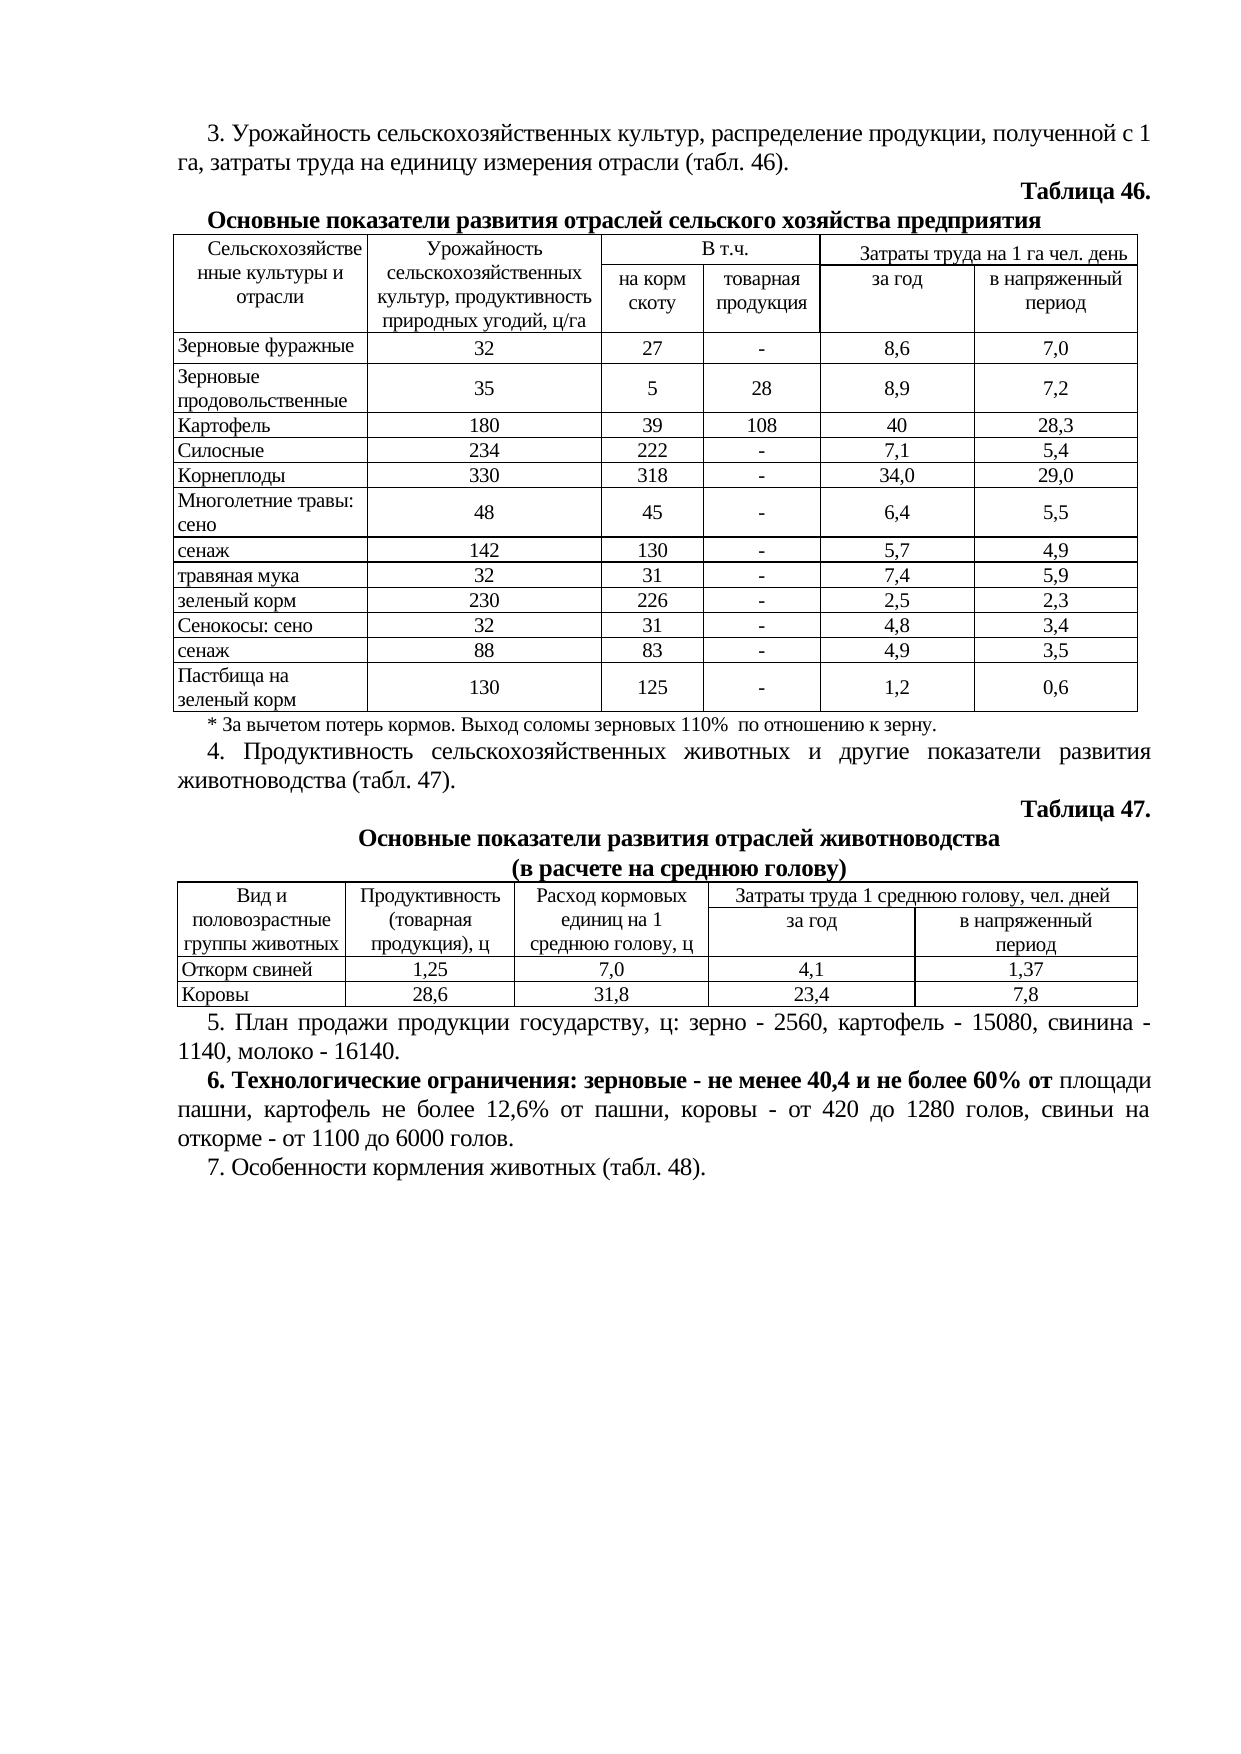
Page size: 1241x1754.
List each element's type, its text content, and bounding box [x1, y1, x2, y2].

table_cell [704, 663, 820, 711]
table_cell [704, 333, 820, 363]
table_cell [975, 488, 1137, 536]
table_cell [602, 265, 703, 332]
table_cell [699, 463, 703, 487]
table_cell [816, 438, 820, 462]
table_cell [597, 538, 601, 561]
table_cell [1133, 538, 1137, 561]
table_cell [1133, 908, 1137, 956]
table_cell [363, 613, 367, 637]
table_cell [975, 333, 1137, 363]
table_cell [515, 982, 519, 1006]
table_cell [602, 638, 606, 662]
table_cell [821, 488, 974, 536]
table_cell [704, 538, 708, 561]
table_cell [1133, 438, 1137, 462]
text Основные показатели развития отраслей сельского хозяйства предприятия [177, 205, 1152, 234]
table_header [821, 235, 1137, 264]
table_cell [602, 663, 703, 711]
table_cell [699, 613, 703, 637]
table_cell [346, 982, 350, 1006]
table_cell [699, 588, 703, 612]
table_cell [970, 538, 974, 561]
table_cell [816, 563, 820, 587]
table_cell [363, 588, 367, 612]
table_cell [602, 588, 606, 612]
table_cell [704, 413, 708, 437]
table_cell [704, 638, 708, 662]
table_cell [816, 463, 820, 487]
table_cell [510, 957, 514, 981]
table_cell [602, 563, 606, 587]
text 5. План продажи продукции государству, ц: зерно - 2560, картофель - 15080, свинина - 1140, молоко - 16140. [177, 1007, 1152, 1065]
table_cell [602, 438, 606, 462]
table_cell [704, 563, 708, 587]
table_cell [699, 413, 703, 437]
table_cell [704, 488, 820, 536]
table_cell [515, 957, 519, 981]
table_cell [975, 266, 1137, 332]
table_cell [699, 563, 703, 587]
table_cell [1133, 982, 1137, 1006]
text Таблица 46. [177, 176, 1152, 205]
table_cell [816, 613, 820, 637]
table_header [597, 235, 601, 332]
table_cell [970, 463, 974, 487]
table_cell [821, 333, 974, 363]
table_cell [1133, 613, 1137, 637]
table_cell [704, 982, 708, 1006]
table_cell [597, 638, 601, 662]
text Основные показатели развития отраслей животноводства [177, 823, 1152, 852]
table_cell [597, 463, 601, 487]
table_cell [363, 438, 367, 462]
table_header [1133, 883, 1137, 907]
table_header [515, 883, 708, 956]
text 6. Технологические ограничения: зерновые - не менее 40,4 и не более 60% от площади пашни, картофель не более 12,6% от пашни, коровы - от 420 до 1280 голов, свиньи на откорме - от 1100 до 6000 голов. [177, 1065, 1152, 1152]
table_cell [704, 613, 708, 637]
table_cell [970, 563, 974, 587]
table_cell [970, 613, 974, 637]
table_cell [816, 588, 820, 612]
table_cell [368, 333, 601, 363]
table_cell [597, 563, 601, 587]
text Таблица 47. [177, 794, 1152, 823]
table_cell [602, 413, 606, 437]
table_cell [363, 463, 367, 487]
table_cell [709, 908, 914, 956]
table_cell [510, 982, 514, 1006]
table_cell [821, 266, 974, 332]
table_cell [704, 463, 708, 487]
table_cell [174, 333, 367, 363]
text * За вычетом потерь кормов. Выход соломы зерновых 110% по отношению к зерну. [177, 712, 1152, 736]
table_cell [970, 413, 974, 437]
text 4. Продуктивность сельскохозяйственных животных и другие показатели развития животноводства (табл. 47). [177, 736, 1152, 794]
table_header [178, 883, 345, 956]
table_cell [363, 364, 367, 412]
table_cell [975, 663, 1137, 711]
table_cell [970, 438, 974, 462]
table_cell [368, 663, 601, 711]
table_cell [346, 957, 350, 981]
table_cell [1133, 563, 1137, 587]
text (в расчете на среднюю голову) [177, 852, 1152, 881]
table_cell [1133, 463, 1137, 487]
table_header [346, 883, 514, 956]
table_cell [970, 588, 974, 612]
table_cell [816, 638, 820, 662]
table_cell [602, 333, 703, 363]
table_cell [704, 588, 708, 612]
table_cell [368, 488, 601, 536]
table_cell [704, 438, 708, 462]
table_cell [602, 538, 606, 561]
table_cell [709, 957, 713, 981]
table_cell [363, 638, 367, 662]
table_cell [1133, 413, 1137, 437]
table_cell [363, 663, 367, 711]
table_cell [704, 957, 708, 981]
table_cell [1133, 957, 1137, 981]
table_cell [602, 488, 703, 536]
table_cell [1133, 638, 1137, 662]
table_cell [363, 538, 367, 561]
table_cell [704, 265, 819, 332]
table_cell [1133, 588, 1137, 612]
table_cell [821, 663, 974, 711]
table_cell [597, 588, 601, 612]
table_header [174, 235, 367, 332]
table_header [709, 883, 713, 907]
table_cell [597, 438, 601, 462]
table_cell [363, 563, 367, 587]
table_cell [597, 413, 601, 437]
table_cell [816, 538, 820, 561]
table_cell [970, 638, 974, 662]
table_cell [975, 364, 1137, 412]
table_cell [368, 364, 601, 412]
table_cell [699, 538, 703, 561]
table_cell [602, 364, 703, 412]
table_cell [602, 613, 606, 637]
text 7. Особенности кормления животных (табл. 48). [177, 1152, 1152, 1181]
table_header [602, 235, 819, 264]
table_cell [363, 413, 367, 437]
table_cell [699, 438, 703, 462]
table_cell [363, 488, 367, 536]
text 3. Урожайность сельскохозяйственных культур, распределение продукции, полученной с 1 га, затраты труда на единицу измерения отрасли (табл. 46). [177, 118, 1152, 176]
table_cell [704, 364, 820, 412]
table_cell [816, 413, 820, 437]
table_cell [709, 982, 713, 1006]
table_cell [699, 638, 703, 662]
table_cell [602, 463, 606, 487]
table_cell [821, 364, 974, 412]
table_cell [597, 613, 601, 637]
